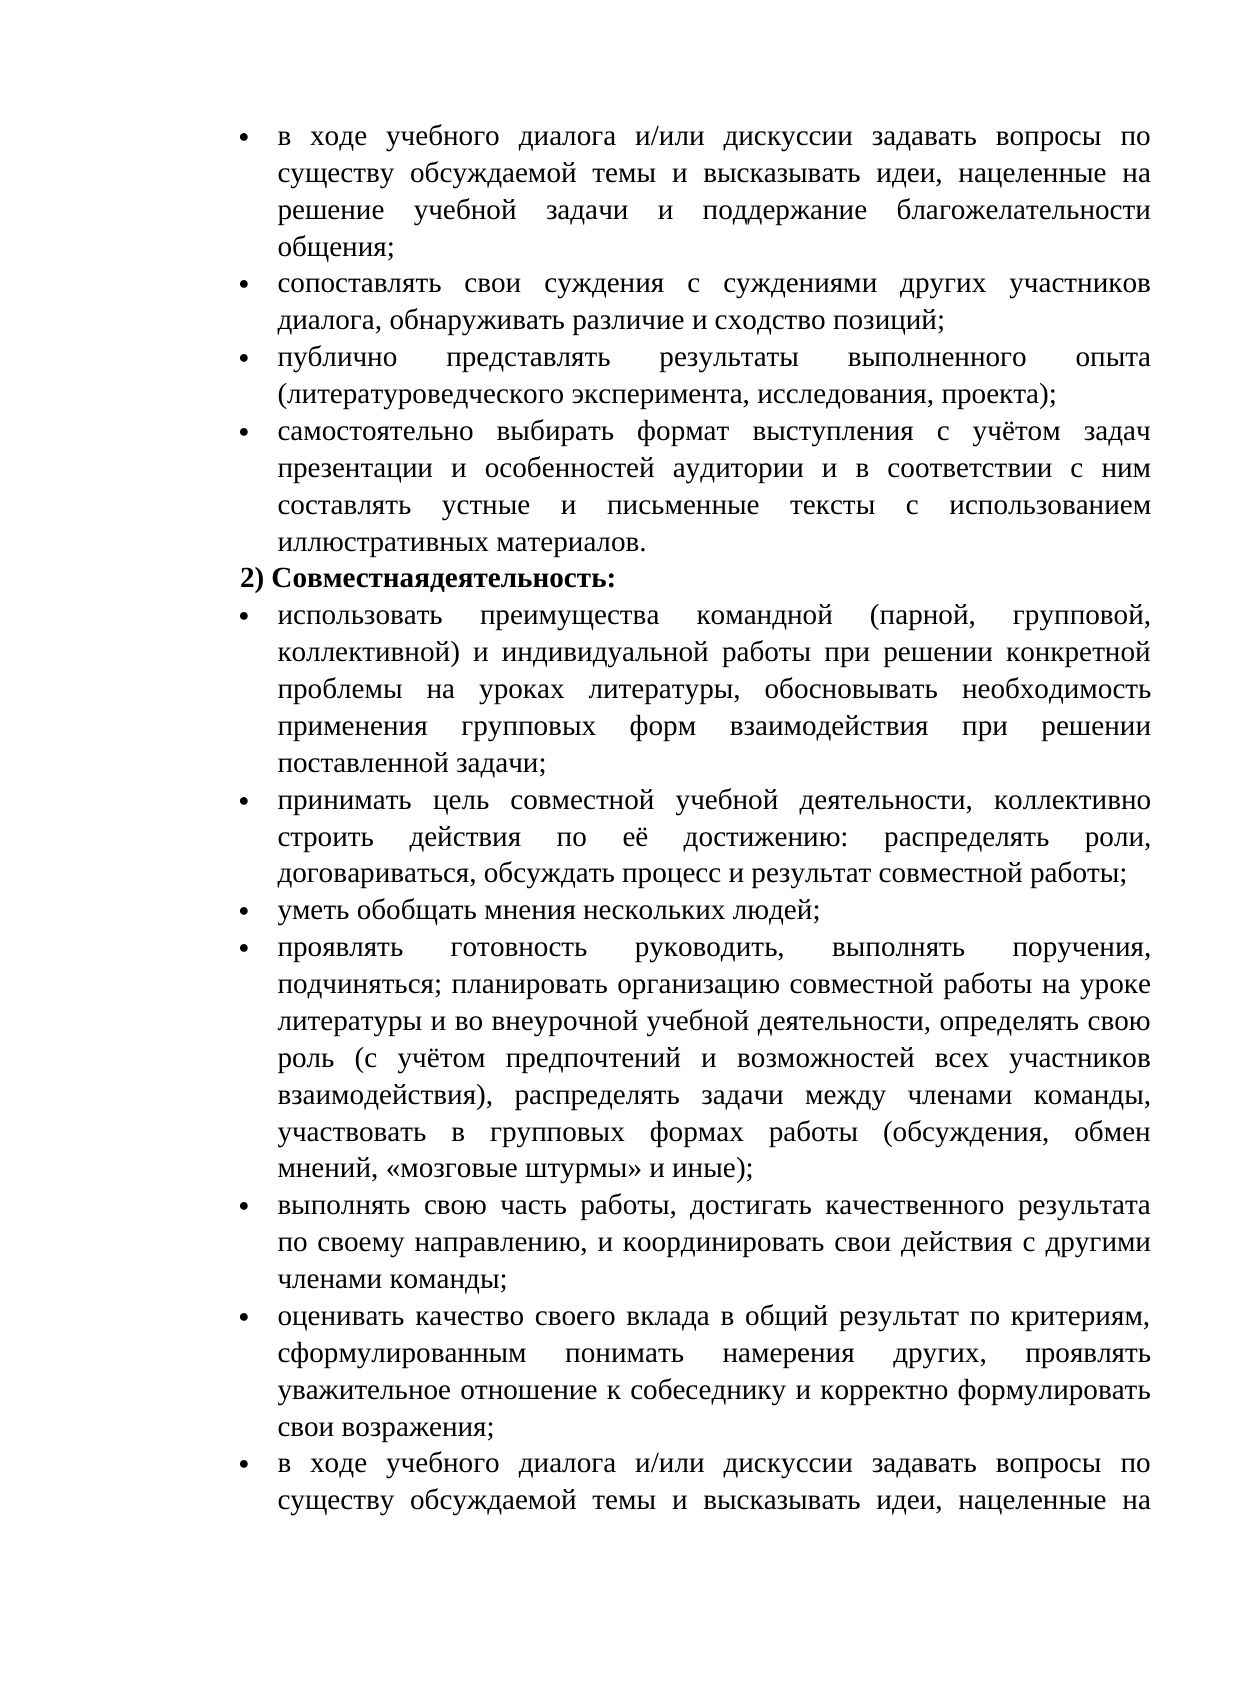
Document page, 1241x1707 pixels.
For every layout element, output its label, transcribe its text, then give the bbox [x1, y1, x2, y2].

list сопоставлять свои суждения с суждениями других участников диалога, обнаруживать различие и сходство позиций; [240, 266, 1152, 336]
list уметь обобщать мнения нескольких людей; [240, 892, 1152, 926]
list оценивать качество своего вклада в общий результат по критериям, сформулированным понимать намерения других, проявлять уважительное отношение к собеседнику и корректно формулировать свои возражения; [240, 1298, 1152, 1442]
list публично представлять результаты выполненного опыта (литературоведческого эксперимента, исследования, проекта); [240, 339, 1152, 410]
list самостоятельно выбирать формат выступления с учётом задач презентации и особенностей аудитории и в соответствии с ним составлять устные и письменные тексты с использованием иллюстративных материалов. [240, 413, 1152, 557]
list проявлять готовность руководить, выполнять поручения, подчиняться; планировать организацию совместной работы на уроке литературы и во внеурочной учебной деятельности, определять свою роль (с учётом предпочтений и возможностей всех участников взаимодействия), распределять задачи между членами команды, участвовать в групповых формах работы (обсуждения, обмен мнений, «мозговые штурмы» и иные); [240, 929, 1152, 1184]
list использовать преимущества командной (парной, групповой, коллективной) и индивидуальной работы при решении конкретной проблемы на уроках литературы, обосновывать необходимость применения групповых форм взаимодействия при решении поставленной задачи; [240, 597, 1152, 778]
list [240, 1446, 1152, 1516]
list выполнять свою часть работы, достигать качественного результата по своему направлению, и координировать свои действия с другими членами команды; [240, 1187, 1152, 1295]
list принимать цель совместной учебной деятельности, коллективно строить действия по её достижению: распределять роли, договариваться, обсуждать процесс и результат совместной работы; [240, 782, 1152, 889]
text 2) Совместнаядеятельность: [177, 561, 1152, 594]
